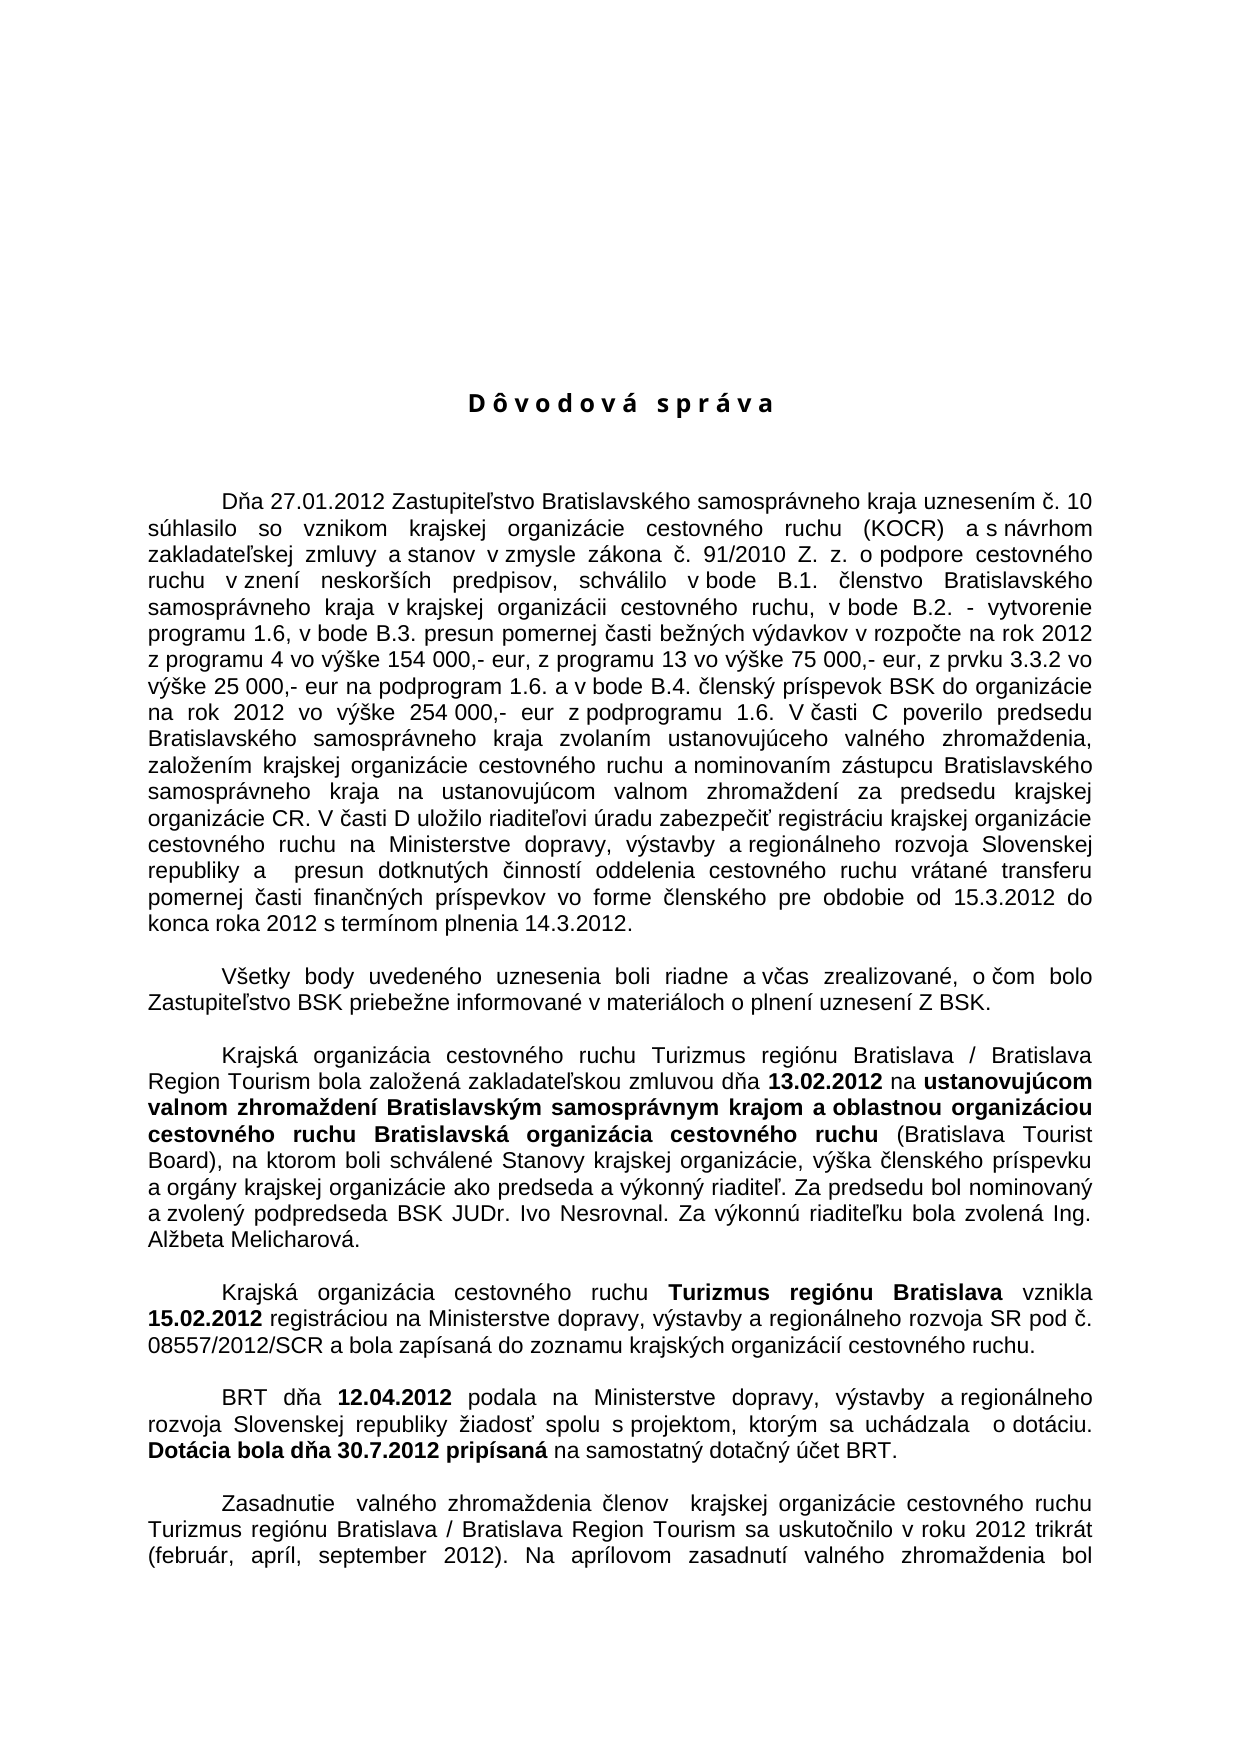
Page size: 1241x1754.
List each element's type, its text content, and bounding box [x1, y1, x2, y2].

text Krajská organizácia cestovného ruchu Turizmus regiónu Bratislava / Bratislava Region Tourism bola založená zakladateľskou zmluvou dňa 13.02.2012 na ustanovujúcom valnom zhromaždení Bratislavským samosprávnym krajom a oblastnou organizáciou cestovného ruchu Bratislavská organizácia cestovného ruchu (Bratislava Tourist Board), na ktorom boli schválené Stanovy krajskej organizácie, výška členského príspevku a orgány krajskej organizácie ako predseda a výkonný riaditeľ. Za predsedu bol nominovaný a zvolený podpredseda BSK JUDr. Ivo Nesrovnal. Za výkonnú riaditeľku bola zvolená Ing. Alžbeta Melicharová. [148, 1042, 1093, 1252]
text Dňa 27.01.2012 Zastupiteľstvo Bratislavského samosprávneho kraja uznesením č. 10 súhlasilo so vznikom krajskej organizácie cestovného ruchu (KOCR) a s návrhom zakladateľskej zmluvy a stanov v zmysle zákona č. 91/2010 Z. z. o podpore cestovného ruchu v znení neskorších predpisov, schválilo v bode B.1. členstvo Bratislavského samosprávneho kraja v krajskej organizácii cestovného ruchu, v bode B.2. - vytvorenie programu 1.6, v bode B.3. presun pomernej časti bežných výdavkov v rozpočte na rok 2012 z programu 4 vo výške 154 000,- eur, z programu 13 vo výške 75 000,- eur, z prvku 3.3.2 vo výške 25 000,- eur na podprogram 1.6. a v bode B.4. členský príspevok BSK do organizácie na rok 2012 vo výške 254 000,- eur z podprogramu 1.6. V časti C poverilo predsedu Bratislavského samosprávneho kraja zvolaním ustanovujúceho valného zhromaždenia, založením krajskej organizácie cestovného ruchu a nominovaním zástupcu Bratislavského samosprávneho kraja na ustanovujúcom valnom zhromaždení za predsedu krajskej organizácie CR. V časti D uložilo riaditeľovi úradu zabezpečiť registráciu krajskej organizácie cestovného ruchu na Ministerstve dopravy, výstavby a regionálneho rozvoja Slovenskej republiky a presun dotknutých činností oddelenia cestovného ruchu vrátané transferu pomernej časti finančných príspevkov vo forme členského pre obdobie od 15.3.2012 do konca roka 2012 s termínom plnenia 14.3.2012. [148, 488, 1093, 936]
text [148, 1490, 1093, 1569]
text Krajská organizácia cestovného ruchu Turizmus regiónu Bratislava vznikla 15.02.2012 registráciou na Ministerstve dopravy, výstavby a regionálneho rozvoja SR pod č. 08557/2012/SCR a bola zapísaná do zoznamu krajských organizácií cestovného ruchu. [148, 1279, 1093, 1358]
text D ô v o d o v á s p r á v a [148, 386, 1093, 420]
text Všetky body uvedeného uznesenia boli riadne a včas zrealizované, o čom bolo Zastupiteľstvo BSK priebežne informované v materiáloch o plnení uznesení Z BSK. [148, 963, 1093, 1015]
text BRT dňa 12.04.2012 podala na Ministerstve dopravy, výstavby a regionálneho rozvoja Slovenskej republiky žiadosť spolu s projektom, ktorým sa uchádzala o dotáciu. Dotácia bola dňa 30.7.2012 pripísaná na samostatný dotačný účet BRT. [148, 1384, 1093, 1463]
